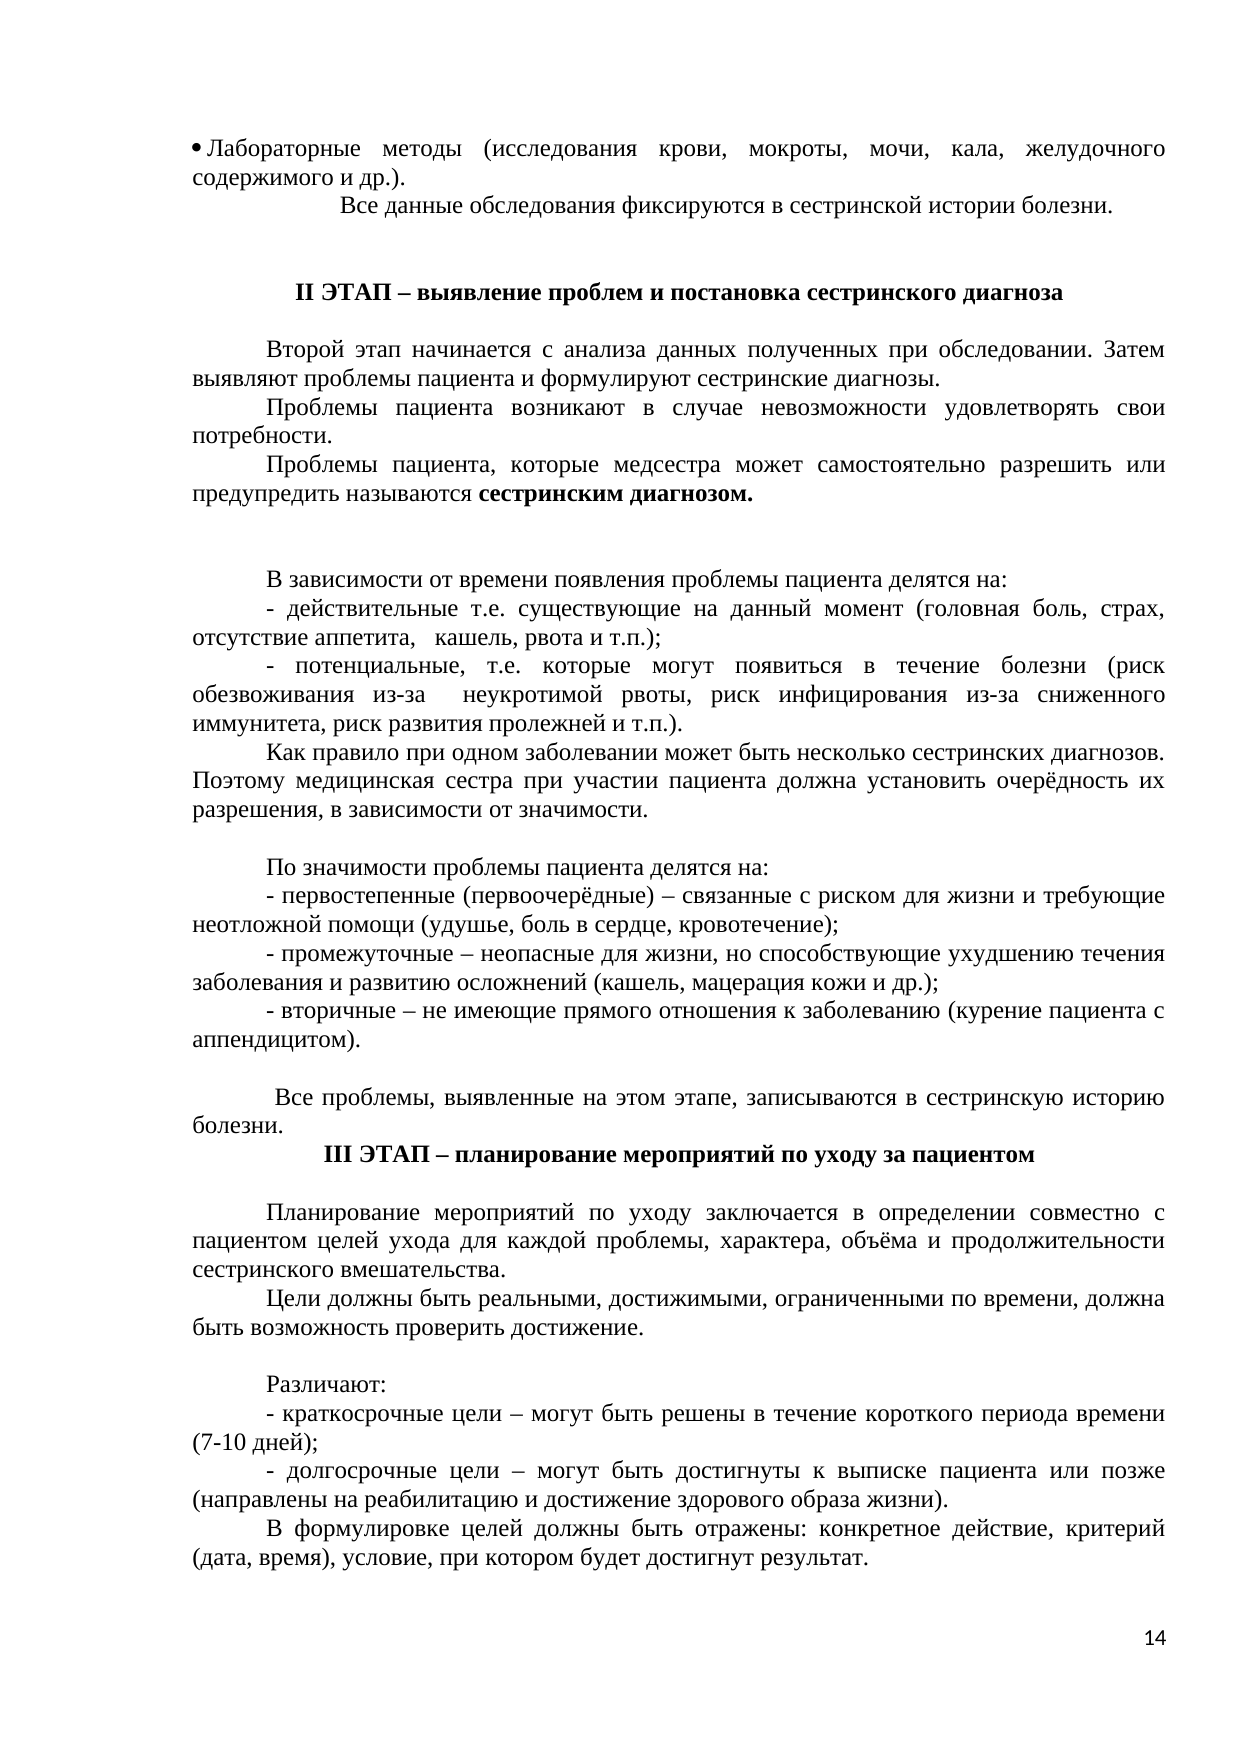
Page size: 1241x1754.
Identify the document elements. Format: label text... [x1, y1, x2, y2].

text Проблемы пациента возникают в случае невозможности удовлетворять свои потребности. [192, 392, 1166, 449]
list Лабораторные методы (исследования крови, мокроты, мочи, кала, желудочного содержимого и др.). [192, 133, 1166, 190]
text Все проблемы, выявленные на этом этапе, записываются в сестринскую историю болезни. [192, 1082, 1166, 1139]
text - вторичные – не имеющие прямого отношения к заболеванию (курение пациента с аппендицитом). [192, 995, 1166, 1053]
text По значимости проблемы пациента делятся на: [192, 852, 1166, 880]
text В зависимости от времени появления проблемы пациента делятся на: [192, 564, 1166, 593]
text В формулировке целей должны быть отражены: конкретное действие, критерий (дата, время), условие, при котором будет достигнут результат. [192, 1513, 1166, 1570]
text - действительные т.е. существующие на данный момент (головная боль, страх, отсутствие аппетита, кашель, рвота и т.п.); [192, 593, 1166, 650]
text Второй этап начинается с анализа данных полученных при обследовании. Затем выявляют проблемы пациента и формулируют сестринские диагнозы. [192, 334, 1166, 392]
text - краткосрочные цели – могут быть решены в течение короткого периода времени (7-10 дней); [192, 1398, 1166, 1455]
text Как правило при одном заболевании может быть несколько сестринских диагнозов. Поэтому медицинская сестра при участии пациента должна установить очерёдность их разрешения, в зависимости от значимости. [192, 737, 1166, 823]
text - долгосрочные цели – могут быть достигнуты к выписке пациента или позже (направлены на реабилитацию и достижение здорового образа жизни). [192, 1455, 1166, 1513]
text III ЭТАП – планирование мероприятий по уходу за пациентом [192, 1139, 1166, 1168]
text Все данные обследования фиксируются в сестринской истории болезни. [192, 190, 1166, 219]
text Цели должны быть реальными, достижимыми, ограниченными по времени, должна быть возможность проверить достижение. [192, 1283, 1166, 1340]
text Различают: [192, 1369, 1166, 1398]
text Планирование мероприятий по уходу заключается в определении совместно с пациентом целей ухода для каждой проблемы, характера, объёма и продолжительности сестринского вмешательства. [192, 1197, 1166, 1283]
text II ЭТАП – выявление проблем и постановка сестринского диагноза [192, 277, 1166, 305]
text Проблемы пациента, которые медсестра может самостоятельно разрешить или предупредить называются сестринским диагнозом. [192, 449, 1166, 507]
text - промежуточные – неопасные для жизни, но способствующие ухудшению течения заболевания и развитию осложнений (кашель, мацерация кожи и др.); [192, 938, 1166, 995]
text - потенциальные, т.е. которые могут появиться в течение болезни (риск обезвоживания из-за неукротимой рвоты, риск инфицирования из-за сниженного иммунитета, риск развития пролежней и т.п.). [192, 650, 1166, 737]
text - первостепенные (первоочерёдные) – связанные с риском для жизни и требующие неотложной помощи (удушье, боль в сердце, кровотечение); [192, 880, 1166, 938]
